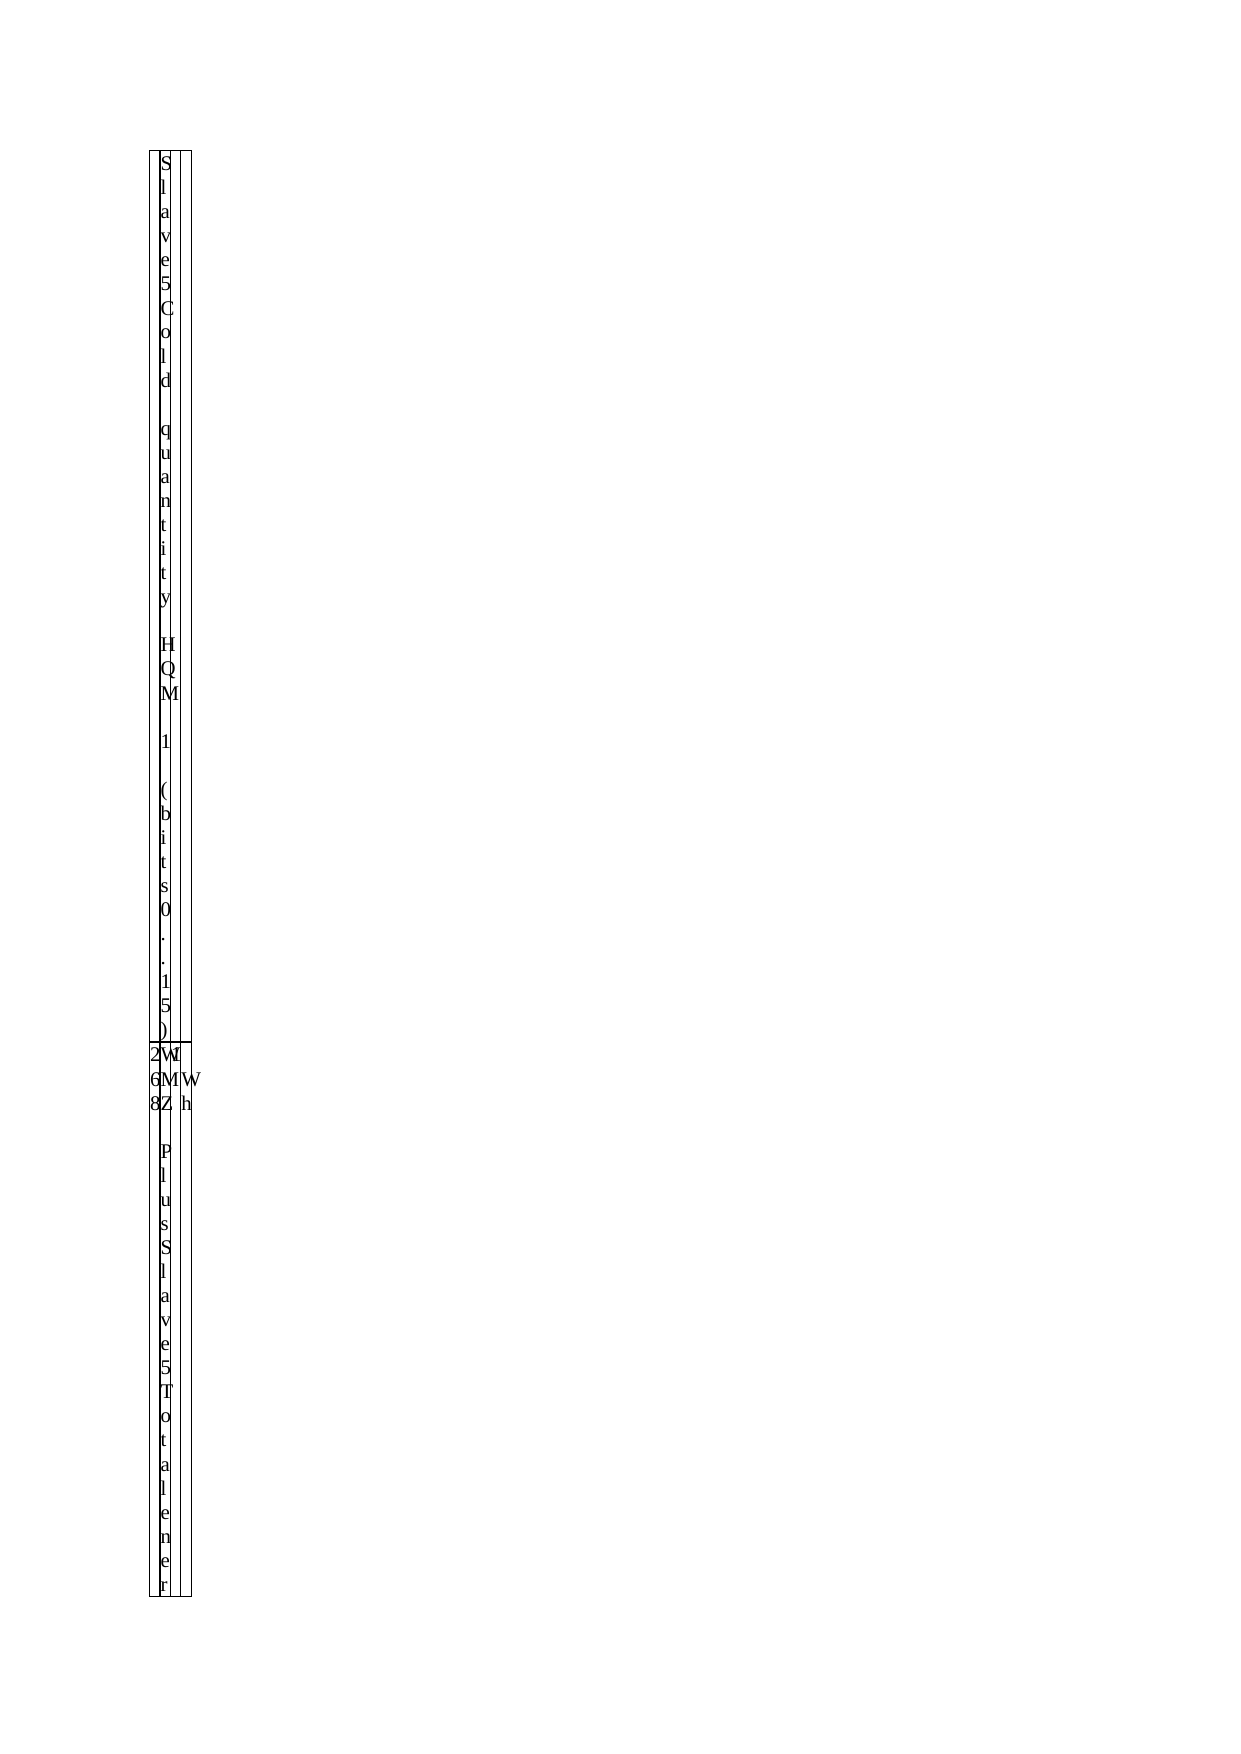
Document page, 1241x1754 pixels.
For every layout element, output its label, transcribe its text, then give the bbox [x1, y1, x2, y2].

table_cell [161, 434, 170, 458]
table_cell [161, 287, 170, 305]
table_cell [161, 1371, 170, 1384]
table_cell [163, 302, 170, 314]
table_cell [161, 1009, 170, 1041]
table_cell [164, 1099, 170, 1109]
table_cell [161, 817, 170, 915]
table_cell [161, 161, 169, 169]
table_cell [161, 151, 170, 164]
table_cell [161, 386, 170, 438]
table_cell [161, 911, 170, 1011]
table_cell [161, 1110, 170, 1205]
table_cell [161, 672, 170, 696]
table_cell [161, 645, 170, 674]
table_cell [161, 1385, 170, 1596]
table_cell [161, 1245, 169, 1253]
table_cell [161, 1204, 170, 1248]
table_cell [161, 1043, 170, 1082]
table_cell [161, 1253, 170, 1373]
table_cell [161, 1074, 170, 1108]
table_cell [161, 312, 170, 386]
